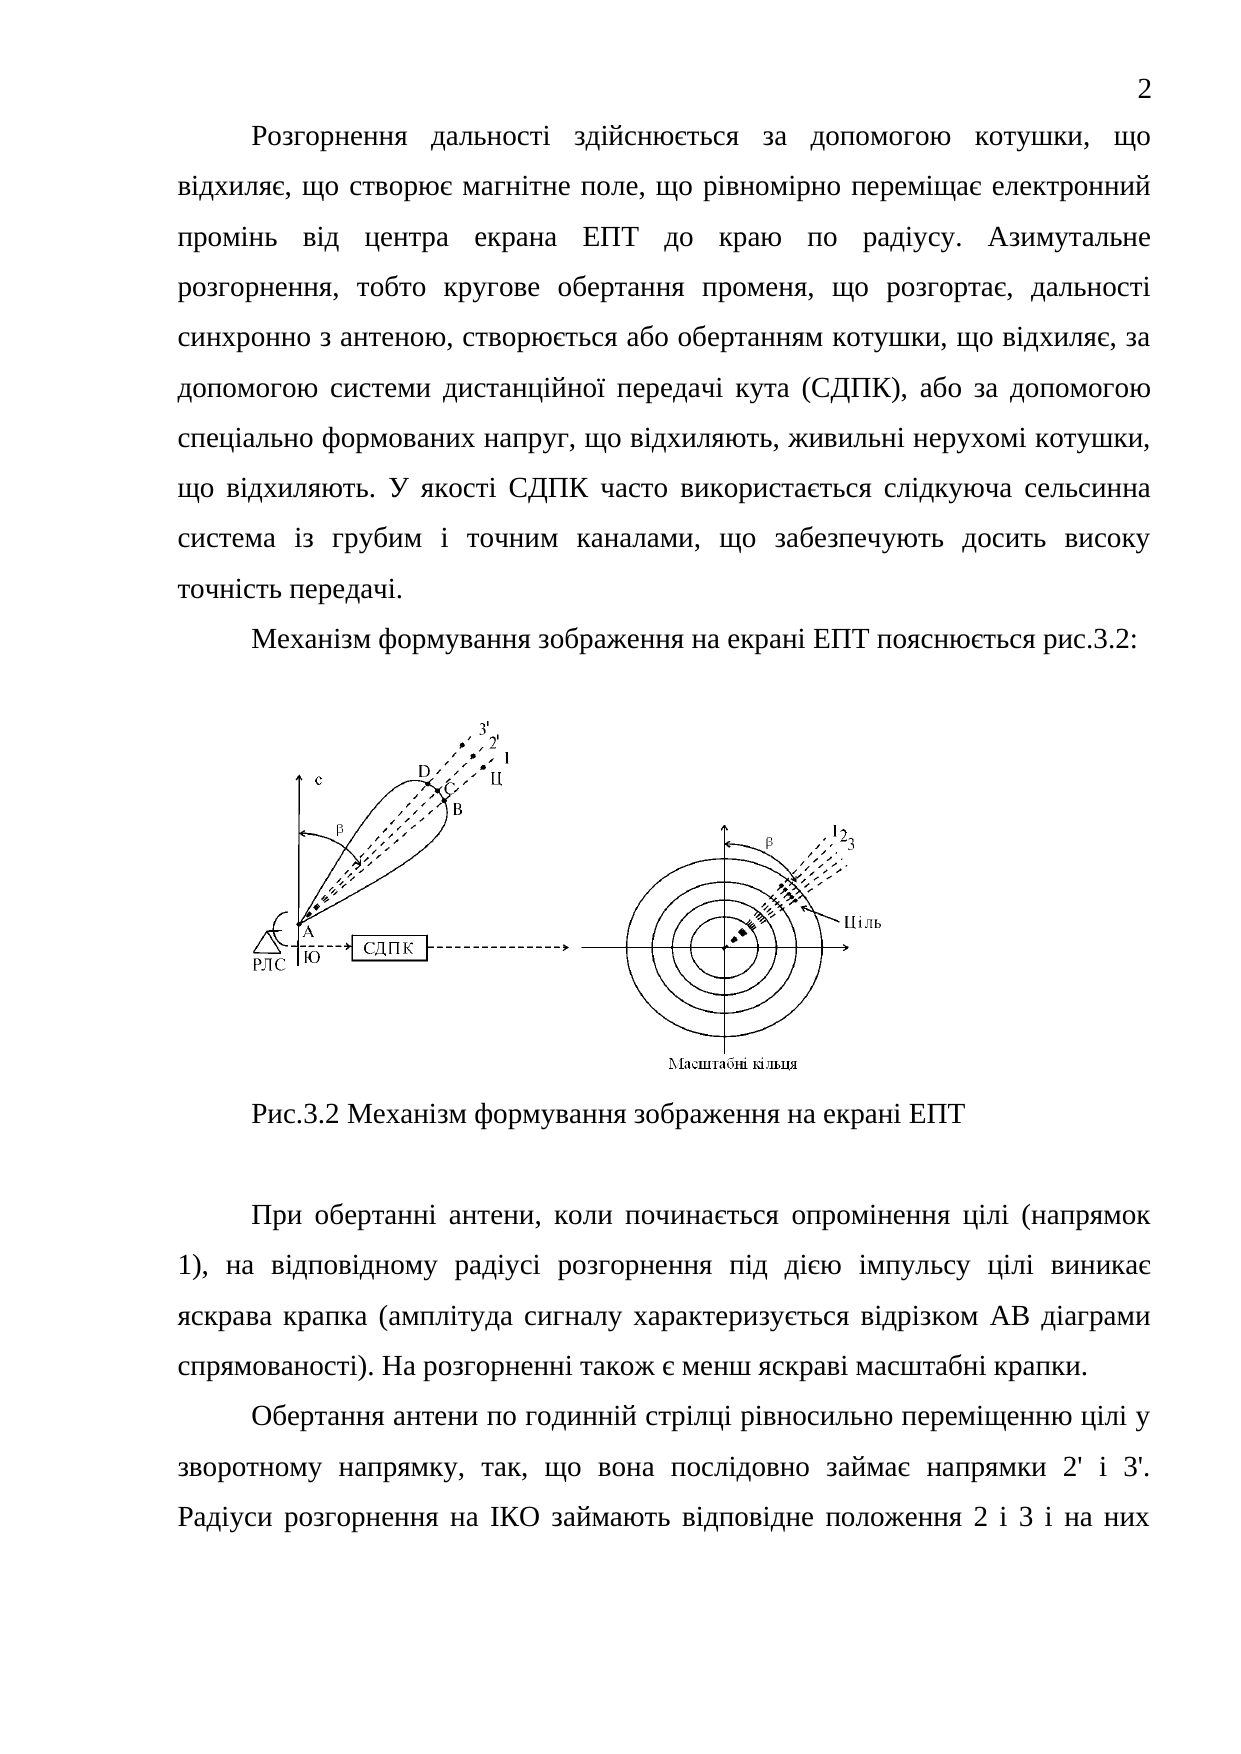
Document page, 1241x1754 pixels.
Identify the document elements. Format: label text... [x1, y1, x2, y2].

text При обертанні антени, коли починається опромінення цілі (напрямок 1), на відповідному радіусі розгорнення під дією імпульсу цілі виникає яскрава крапка (амплітуда сигналу характеризується відрізком АВ діаграми спрямованості). На розгорненні також є менш яскраві масштабні крапки. [177, 1197, 1152, 1382]
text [177, 1398, 1152, 1533]
picture [251, 721, 881, 1080]
text Механізм формування зображення на екрані ЕПТ пояснюється рис.3.2: [177, 621, 1152, 655]
text Розгорнення дальності здійснюється за допомогою котушки, що відхиляє, що створює магнітне поле, що рівномірно переміщає електронний промінь від центра екрана ЕПТ до краю по радіусу. Азимутальне розгорнення, тобто кругове обертання променя, що розгортає, дальності синхронно з антеною, створюється або обертанням котушки, що відхиляє, за допомогою системи дистанційної передачі кута (СДПК), або за допомогою спеціально формованих напруг, що відхиляють, живильні нерухомі котушки, що відхиляють. У якості СДПК часто використається слідкуюча сельсинна система із грубим і точним каналами, що забезпечують досить високу точність передачі. [177, 118, 1152, 604]
text Рис.3.2 Механізм формування зображення на екрані ЕПТ [177, 1097, 1152, 1130]
